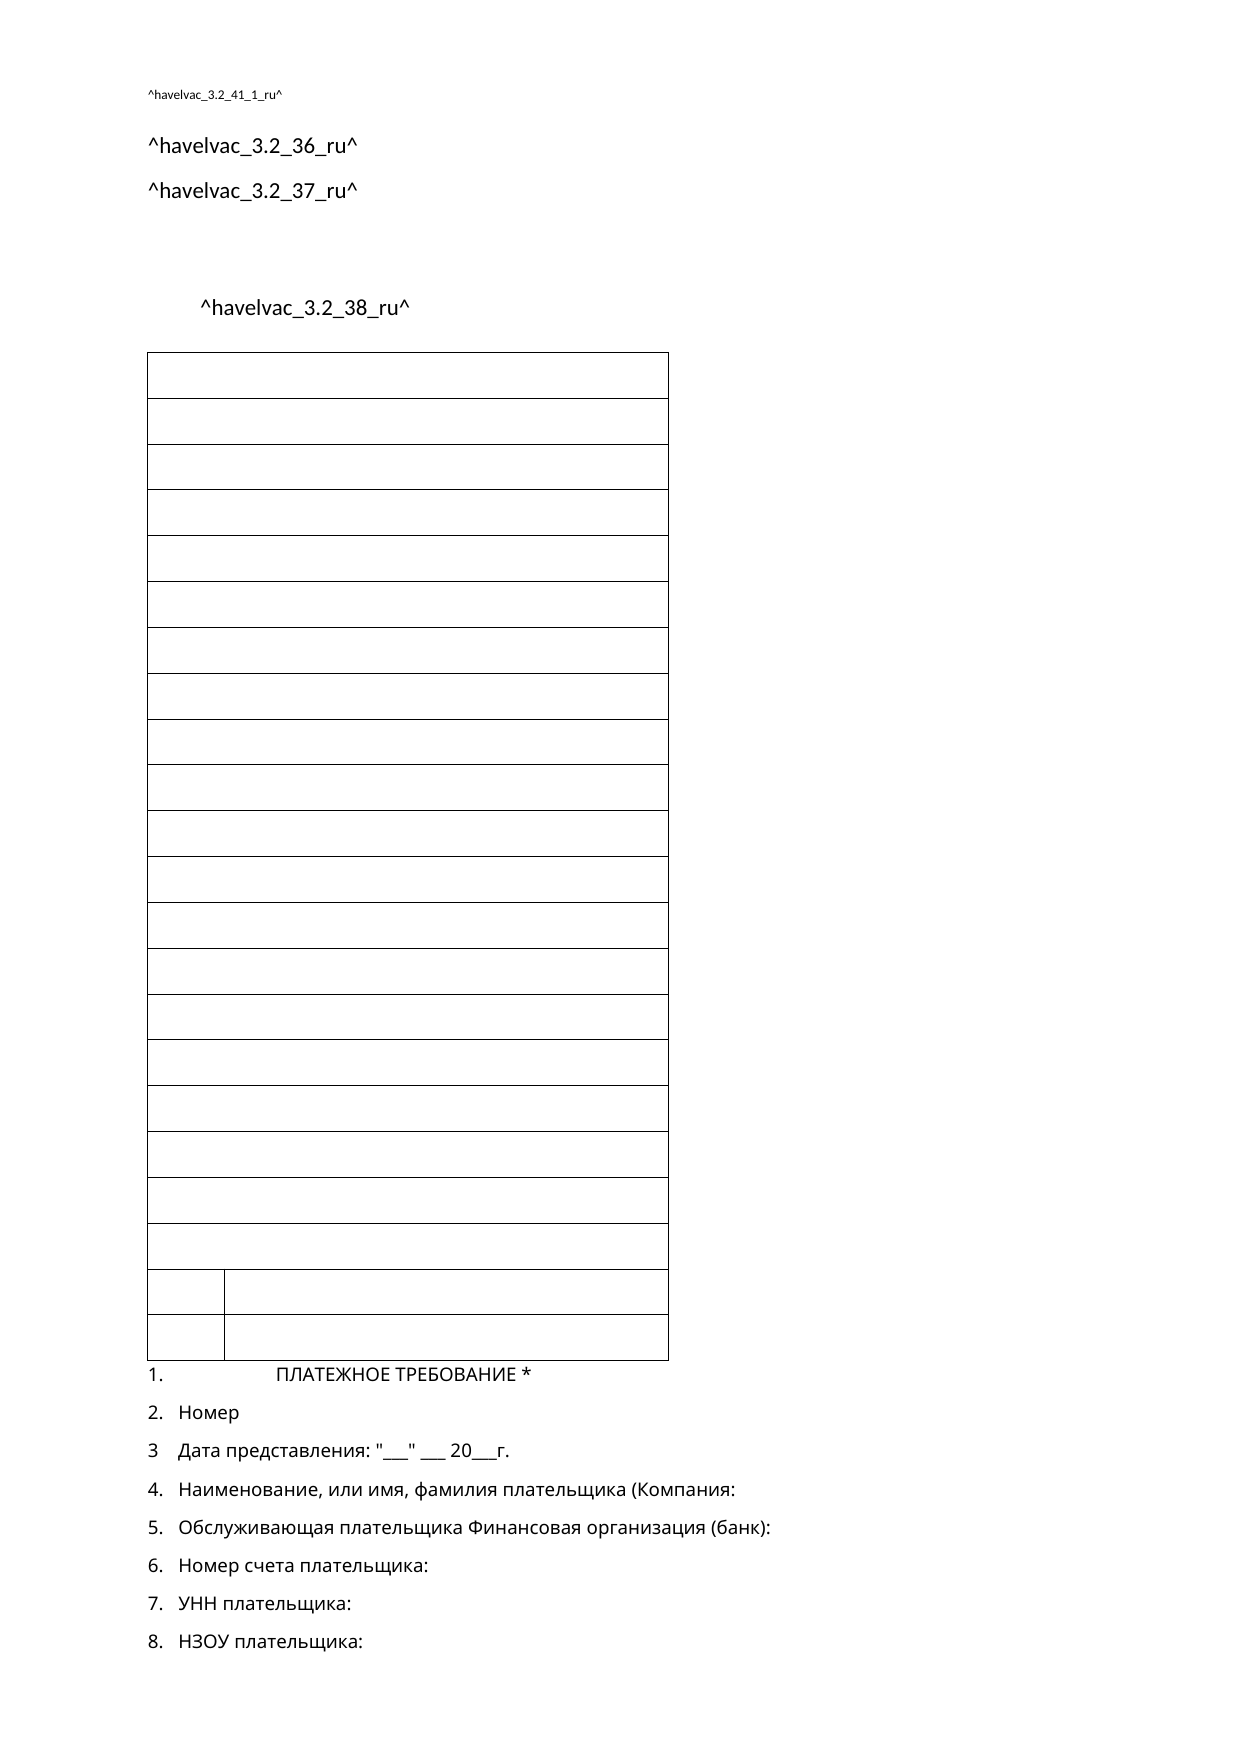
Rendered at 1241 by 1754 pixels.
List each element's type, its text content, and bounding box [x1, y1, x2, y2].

text ^havelvac_3.2_41_1_ru^ [148, 86, 1152, 114]
text ^havelvac_3.2_38_ru^ [148, 293, 1152, 321]
text ^havelvac_3.2_37_ru^ [148, 176, 1152, 204]
text ^havelvac_3.2_36_ru^ [148, 131, 1152, 159]
